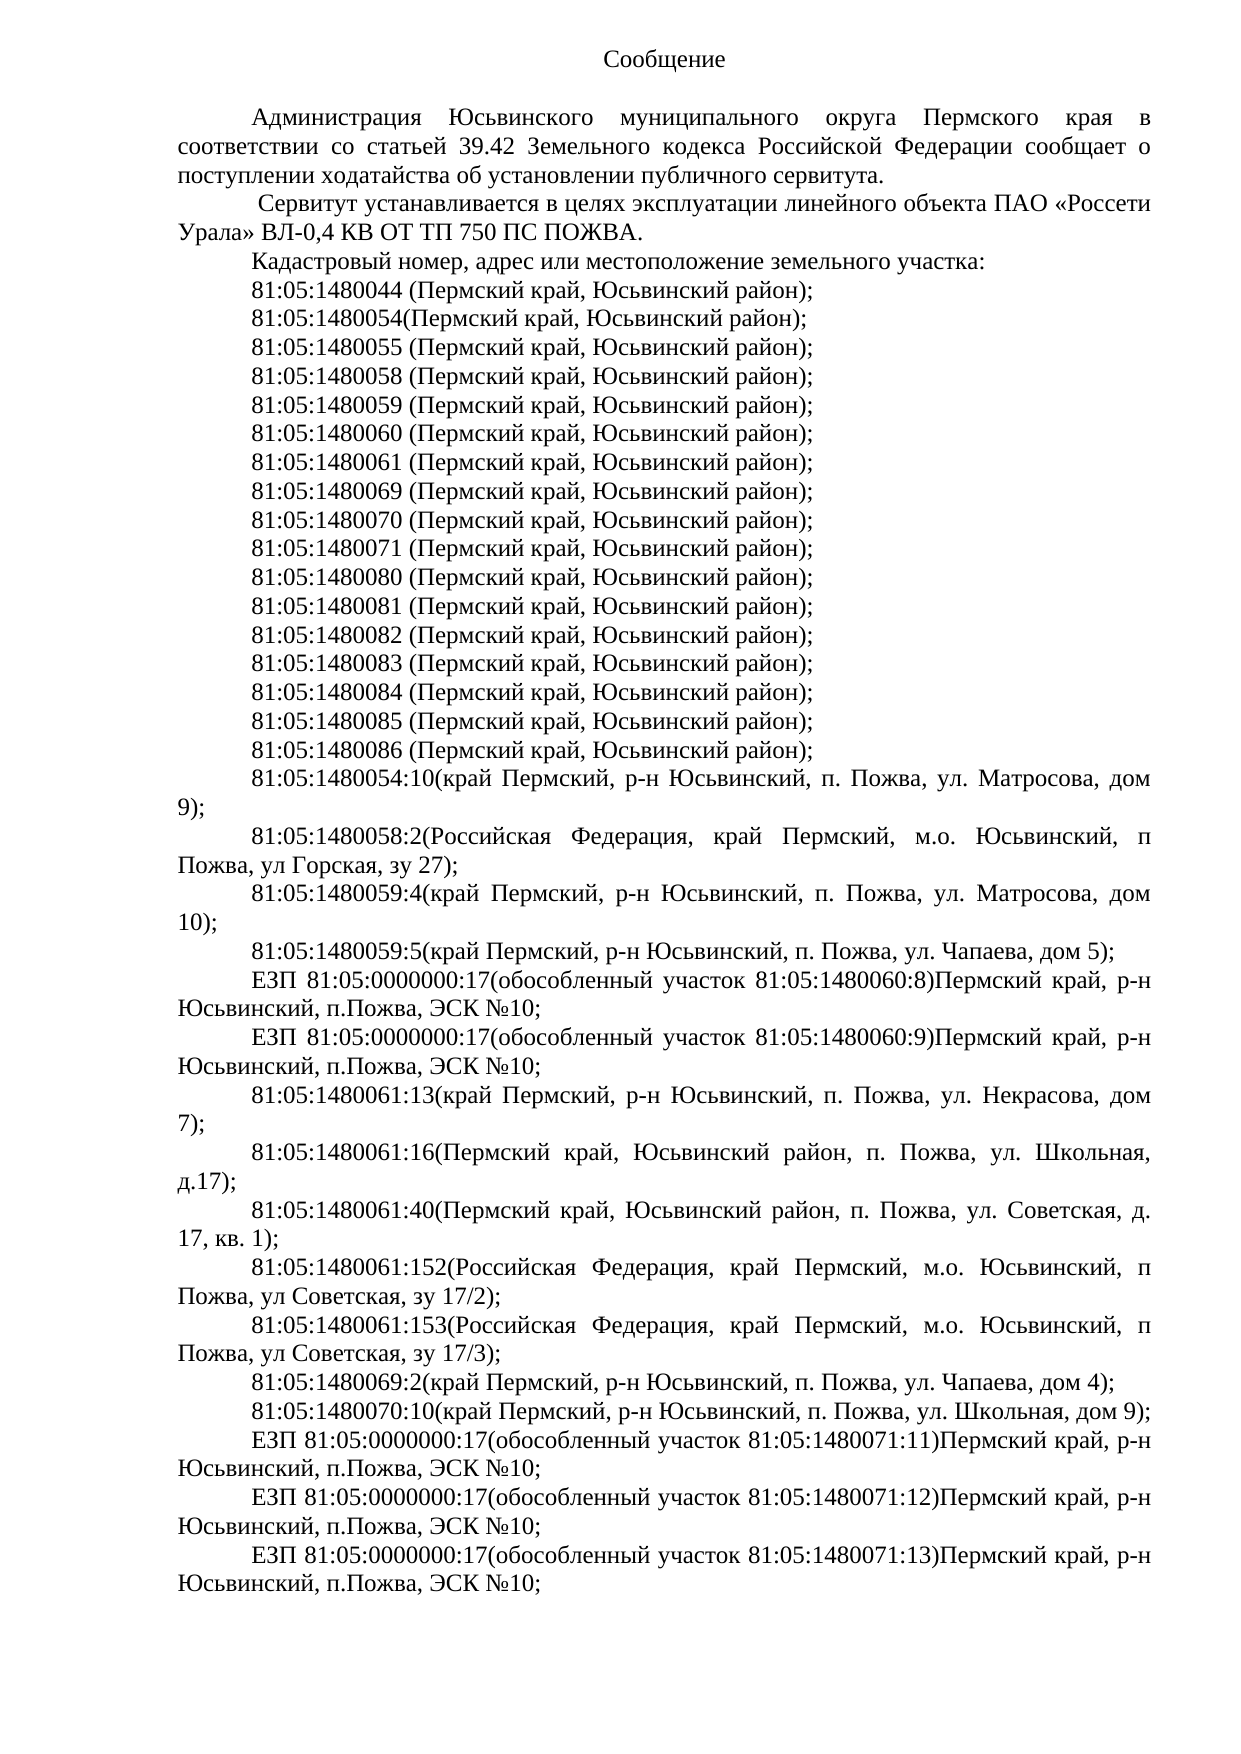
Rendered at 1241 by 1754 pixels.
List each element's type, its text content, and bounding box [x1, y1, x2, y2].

text Администрация Юсьвинского муниципального округа Пермского края в соответствии со статьей 39.42 Земельного кодекса Российской Федерации сообщает о поступлении ходатайства об установлении публичного сервитута. [177, 102, 1152, 188]
text 81:05:1480061 (Пермский край, Юсьвинский район); [177, 447, 1152, 476]
text 81:05:1480070 (Пермский край, Юсьвинский район); [177, 505, 1152, 533]
text 81:05:1480044 (Пермский край, Юсьвинский район); [177, 275, 1152, 303]
text 81:05:1480069 (Пермский край, Юсьвинский район); [177, 476, 1152, 505]
text 81:05:1480059 (Пермский край, Юсьвинский район); [177, 390, 1152, 418]
text 81:05:1480061:152(Российская Федерация, край Пермский, м.о. Юсьвинский, п Пожва, ул Советская, зу 17/2); [177, 1252, 1152, 1310]
text 81:05:1480058:2(Российская Федерация, край Пермский, м.о. Юсьвинский, п Пожва, ул Горская, зу 27); [177, 821, 1152, 878]
text 81:05:1480084 (Пермский край, Юсьвинский район); [177, 677, 1152, 706]
text ЕЗП 81:05:0000000:17(обособленный участок 81:05:1480071:11)Пермский край, р-н Юсьвинский, п.Пожва, ЭСК №10; [177, 1425, 1152, 1482]
text ЕЗП 81:05:0000000:17(обособленный участок 81:05:1480060:9)Пермский край, р-н Юсьвинский, п.Пожва, ЭСК №10; [177, 1022, 1152, 1080]
text 81:05:1480071 (Пермский край, Юсьвинский район); [177, 533, 1152, 562]
text 81:05:1480059:4(край Пермский, р-н Юсьвинский, п. Пожва, ул. Матросова, дом 10); [177, 878, 1152, 936]
text 81:05:1480085 (Пермский край, Юсьвинский район); [177, 706, 1152, 735]
text 81:05:1480061:16(Пермский край, Юсьвинский район, п. Пожва, ул. Школьная, д.17); [177, 1137, 1152, 1195]
text ЕЗП 81:05:0000000:17(обособленный участок 81:05:1480071:13)Пермский край, р-н Юсьвинский, п.Пожва, ЭСК №10; [177, 1540, 1152, 1597]
text 81:05:1480061:153(Российская Федерация, край Пермский, м.о. Юсьвинский, п Пожва, ул Советская, зу 17/3); [177, 1310, 1152, 1367]
text 81:05:1480058 (Пермский край, Юсьвинский район); [177, 361, 1152, 390]
text 81:05:1480083 (Пермский край, Юсьвинский район); [177, 648, 1152, 677]
text 81:05:1480070:10(край Пермский, р-н Юсьвинский, п. Пожва, ул. Школьная, дом 9); [177, 1396, 1152, 1425]
text Сервитут устанавливается в целях эксплуатации линейного объекта ПАО «Россети Урала» ВЛ-0,4 КВ ОТ ТП 750 ПС ПОЖВА. [177, 188, 1152, 246]
text Сообщение [177, 44, 1152, 73]
text 81:05:1480061:13(край Пермский, р-н Юсьвинский, п. Пожва, ул. Некрасова, дом 7); [177, 1080, 1152, 1137]
text 81:05:1480069:2(край Пермский, р-н Юсьвинский, п. Пожва, ул. Чапаева, дом 4); [177, 1367, 1152, 1396]
text 81:05:1480081 (Пермский край, Юсьвинский район); [177, 591, 1152, 620]
text 81:05:1480082 (Пермский край, Юсьвинский район); [177, 620, 1152, 648]
text 81:05:1480054:10(край Пермский, р-н Юсьвинский, п. Пожва, ул. Матросова, дом 9); [177, 763, 1152, 821]
text 81:05:1480059:5(край Пермский, р-н Юсьвинский, п. Пожва, ул. Чапаева, дом 5); [177, 936, 1152, 965]
text Кадастровый номер, адрес или местоположение земельного участка: [177, 246, 1152, 275]
text 81:05:1480055 (Пермский край, Юсьвинский район); [177, 332, 1152, 361]
text 81:05:1480061:40(Пермский край, Юсьвинский район, п. Пожва, ул. Советская, д. 17, кв. 1); [177, 1195, 1152, 1252]
text 81:05:1480054(Пермский край, Юсьвинский район); [177, 303, 1152, 332]
text 81:05:1480060 (Пермский край, Юсьвинский район); [177, 418, 1152, 447]
text ЕЗП 81:05:0000000:17(обособленный участок 81:05:1480071:12)Пермский край, р-н Юсьвинский, п.Пожва, ЭСК №10; [177, 1482, 1152, 1540]
text ЕЗП 81:05:0000000:17(обособленный участок 81:05:1480060:8)Пермский край, р-н Юсьвинский, п.Пожва, ЭСК №10; [177, 965, 1152, 1022]
text 81:05:1480080 (Пермский край, Юсьвинский район); [177, 562, 1152, 591]
text 81:05:1480086 (Пермский край, Юсьвинский район); [177, 735, 1152, 763]
